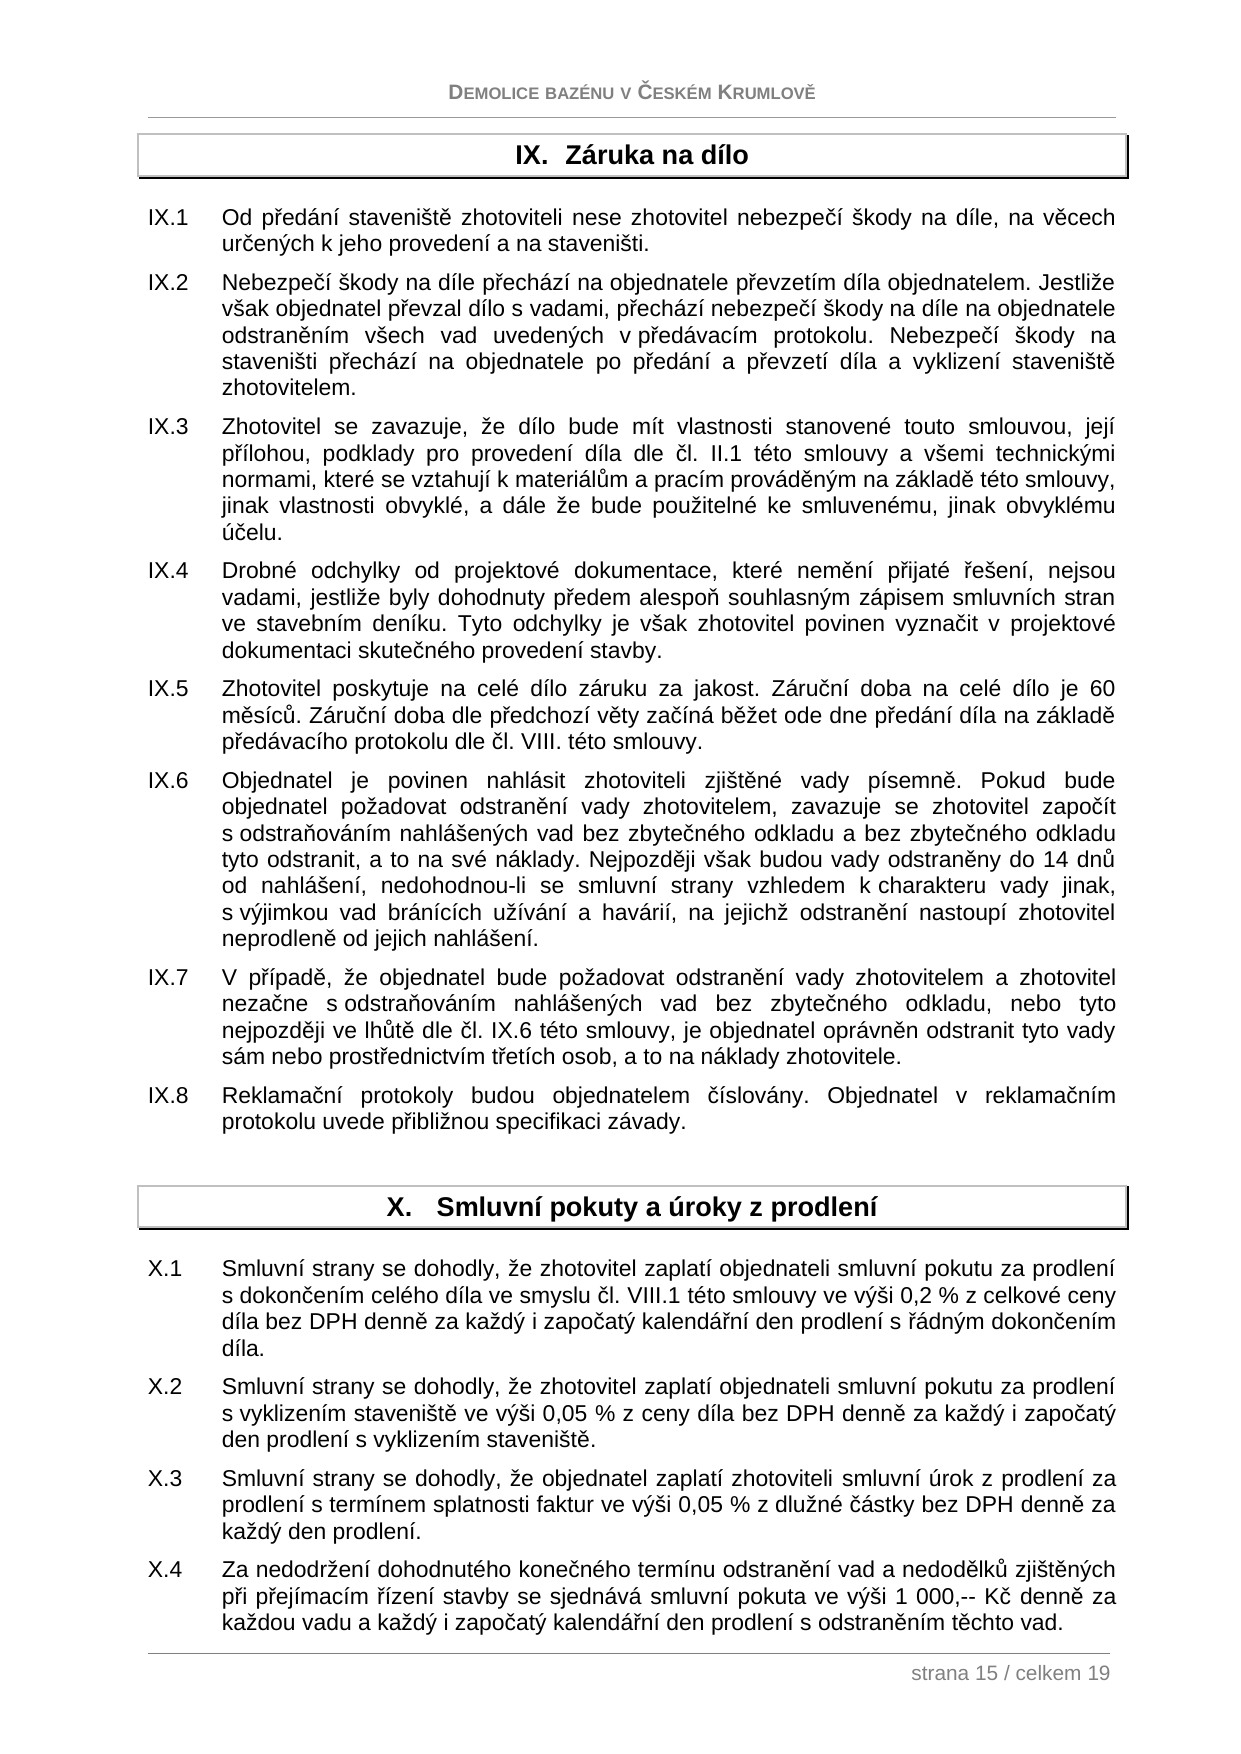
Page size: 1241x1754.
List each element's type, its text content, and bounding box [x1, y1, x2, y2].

list Smluvní strany se dohodly, že objednatel zaplatí zhotoviteli smluvní úrok z prodlení za prodlení s termínem splatnosti faktur ve výši 0,05 % z dlužné částky bez DPH denně za každý den prodlení. [148, 1465, 1116, 1544]
list Objednatel je povinen nahlásit zhotoviteli zjištěné vady písemně. Pokud bude objednatel požadovat odstranění vady zhotovitelem, zavazuje se zhotovitel započít s odstraňováním nahlášených vad bez zbytečného odkladu a bez zbytečného odkladu tyto odstranit, a to na své náklady. Nejpozději však budou vady odstraněny do 14 dnů od nahlášení, nedohodnou-li se smluvní strany vzhledem k charakteru vady jinak, s výjimkou vad bránících užívání a havárií, na jejichž odstranění nastoupí zhotovitel neprodleně od jejich nahlášení. [148, 767, 1116, 951]
list Nebezpečí škody na díle přechází na objednatele převzetím díla objednatelem. Jestliže však objednatel převzal dílo s vadami, přechází nebezpečí škody na díle na objednatele odstraněním všech vad uvedených v předávacím protokolu. Nebezpečí škody na staveništi přechází na objednatele po předání a převzetí díla a vyklizení staveniště zhotovitelem. [148, 269, 1116, 401]
list Zhotovitel se zavazuje, že dílo bude mít vlastnosti stanovené touto smlouvou, její přílohou, podklady pro provedení díla dle čl. II.1 této smlouvy a všemi technickými normami, které se vztahují k materiálům a pracím prováděným na základě této smlouvy, jinak vlastnosti obvyklé, a dále že bude použitelné ke smluvenému, jinak obvyklému účelu. [148, 413, 1116, 545]
subtitle Smluvní pokuty a úroky z prodlení [139, 1187, 1125, 1226]
list Smluvní strany se dohodly, že zhotovitel zaplatí objednateli smluvní pokutu za prodlení s dokončením celého díla ve smyslu čl. VIII.1 této smlouvy ve výši 0,2 % z celkové ceny díla bez DPH denně za každý i započatý kalendářní den prodlení s řádným dokončením díla. [148, 1255, 1116, 1361]
subtitle Záruka na dílo [139, 135, 1125, 175]
list V případě, že objednatel bude požadovat odstranění vady zhotovitelem a zhotovitel nezačne s odstraňováním nahlášených vad bez zbytečného odkladu, nebo tyto nejpozději ve lhůtě dle čl. IX.6 této smlouvy, je objednatel oprávněn odstranit tyto vady sám nebo prostřednictvím třetích osob, a to na náklady zhotovitele. [148, 964, 1116, 1069]
list Od předání staveniště zhotoviteli nese zhotovitel nebezpečí škody na díle, na věcech určených k jeho provedení a na staveništi. [148, 204, 1116, 256]
list Reklamační protokoly budou objednatelem číslovány. Objednatel v reklamačním protokolu uvede přibližnou specifikaci závady. [148, 1082, 1116, 1134]
list Smluvní strany se dohodly, že zhotovitel zaplatí objednateli smluvní pokutu za prodlení s vyklizením staveniště ve výši 0,05 % z ceny díla bez DPH denně za každý i započatý den prodlení s vyklizením staveniště. [148, 1373, 1116, 1452]
list Za nedodržení dohodnutého konečného termínu odstranění vad a nedodělků zjištěných při přejímacím řízení stavby se sjednává smluvní pokuta ve výši 1 000,-- Kč denně za každou vadu a každý i započatý kalendářní den prodlení s odstraněním těchto vad. [148, 1556, 1116, 1636]
list Drobné odchylky od projektové dokumentace, které nemění přijaté řešení, nejsou vadami, jestliže byly dohodnuty předem alespoň souhlasným zápisem smluvních stran ve stavebním deníku. Tyto odchylky je však zhotovitel povinen vyznačit v projektové dokumentaci skutečného provedení stavby. [148, 557, 1116, 663]
list Zhotovitel poskytuje na celé dílo záruku za jakost. Záruční doba na celé dílo je 60 měsíců. Záruční doba dle předchozí věty začíná běžet ode dne předání díla na základě předávacího protokolu dle čl. VIII. této smlouvy. [148, 675, 1116, 754]
